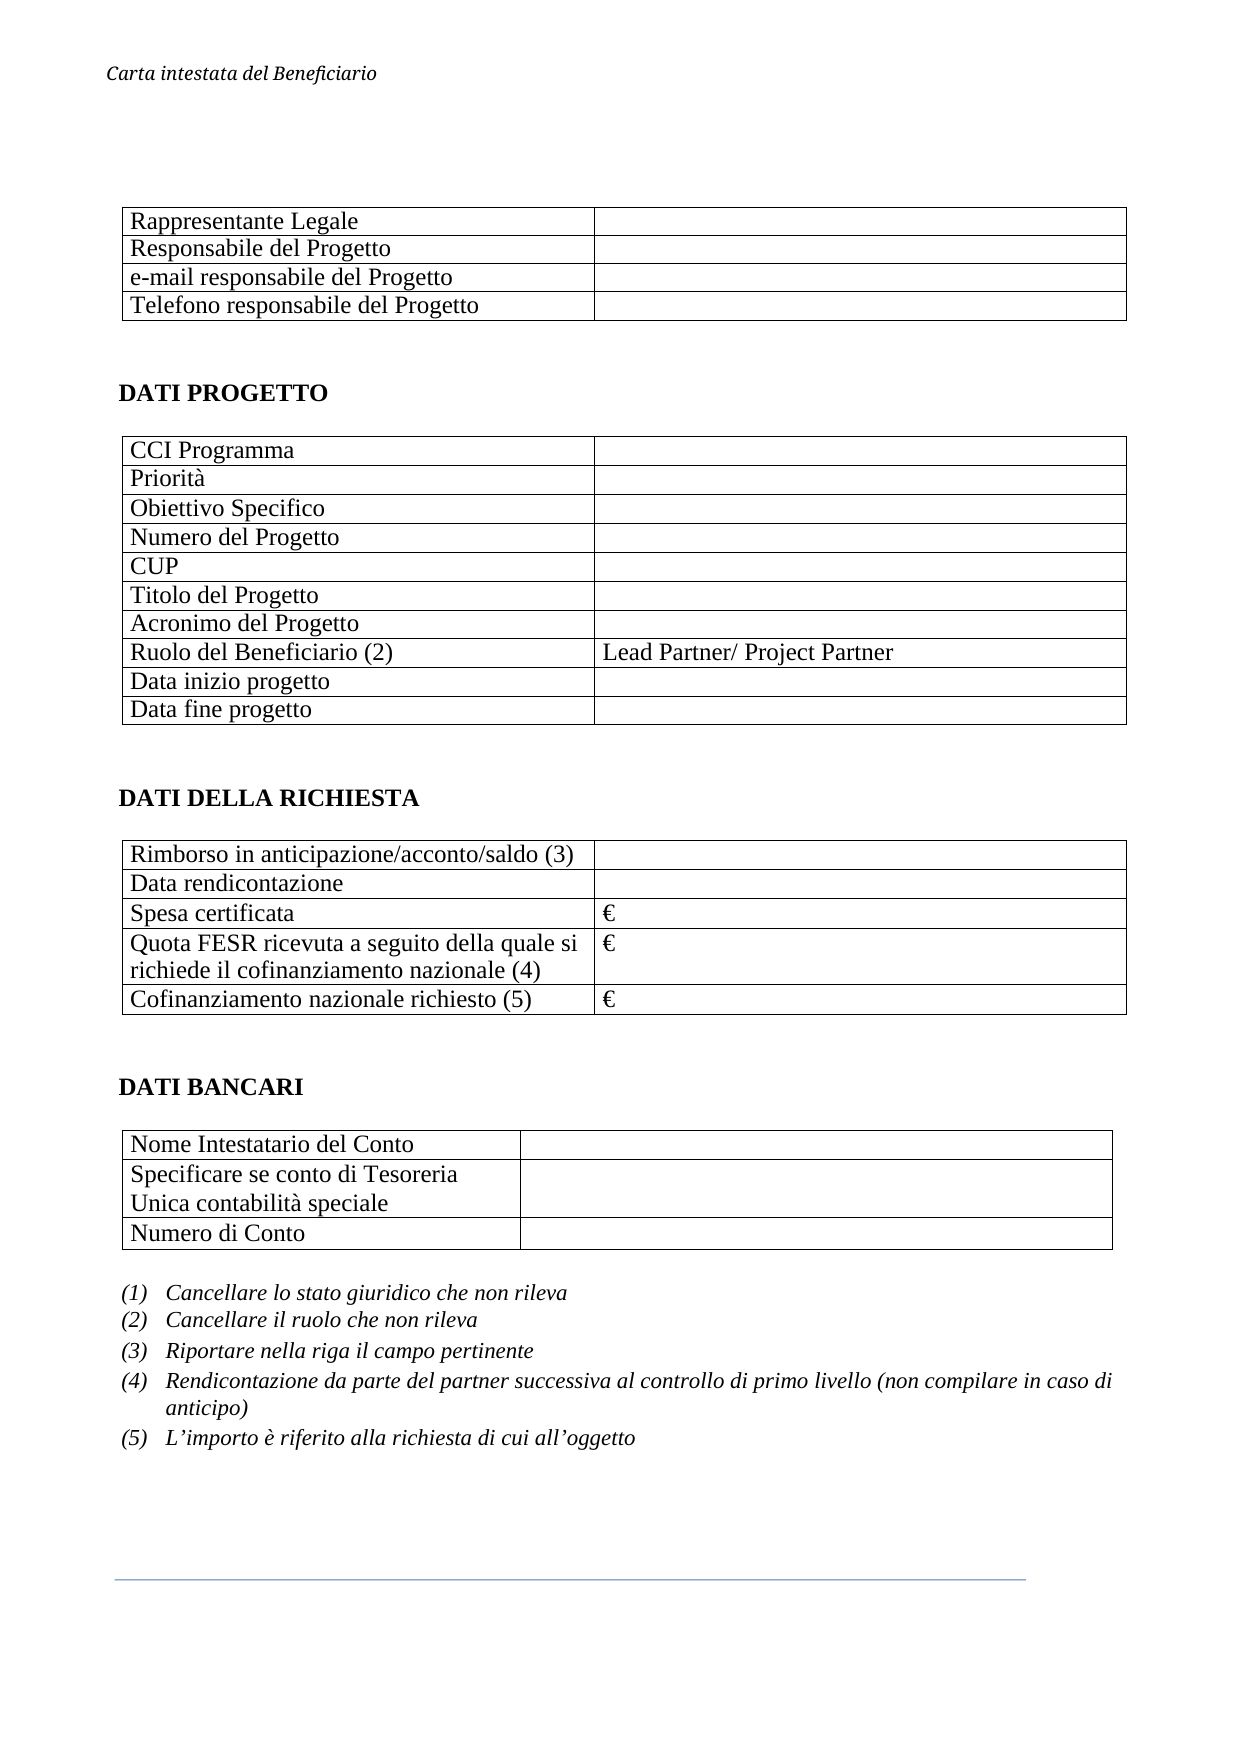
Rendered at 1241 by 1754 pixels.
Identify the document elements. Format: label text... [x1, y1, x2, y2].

table_cell [595, 668, 1126, 696]
table_cell € [595, 899, 1126, 928]
table_cell [595, 582, 1126, 609]
table_cell [521, 1160, 1112, 1217]
table_cell Data fine progetto [123, 697, 594, 724]
table_cell [595, 208, 1126, 234]
list Rendicontazione da parte del partner successiva al controllo di primo livello (non compilare in caso di anticipo) [121, 1367, 1134, 1420]
text DATI BANCARI [118, 1072, 1107, 1101]
table_cell [595, 870, 1126, 898]
table_cell Numero del Progetto [123, 524, 594, 552]
table_cell e-mail responsabile del Progetto [123, 264, 594, 291]
table_cell [595, 524, 1126, 552]
table_cell [595, 495, 1126, 523]
table_cell € [595, 985, 1126, 1014]
table_cell Acronimo del Progetto [123, 611, 594, 638]
table_header [595, 437, 1126, 464]
table_header [521, 1131, 1112, 1158]
table_cell Obiettivo Specifico [123, 495, 594, 523]
table_cell Titolo del Progetto [123, 582, 594, 609]
table_cell [595, 466, 1126, 494]
table_header CCI Programma [123, 437, 594, 464]
text DATI PROGETTO [118, 378, 1107, 407]
table_cell Rappresentante Legale [123, 208, 594, 234]
table_cell Telefono responsabile del Progetto [123, 292, 594, 320]
table_cell [595, 264, 1126, 291]
table_cell [595, 697, 1126, 724]
table_cell [521, 1218, 1112, 1249]
table_header Nome Intestatario del Conto [123, 1131, 520, 1158]
table_cell [595, 236, 1126, 263]
table_cell Numero di Conto [123, 1218, 520, 1249]
table_cell Responsabile del Progetto [123, 236, 594, 263]
list L’importo è riferito alla richiesta di cui all’oggetto [121, 1424, 1134, 1451]
table_cell Data inizio progetto [123, 668, 594, 696]
table_cell Ruolo del Beneficiario (2) [123, 639, 594, 667]
table_cell Lead Partner/ Project Partner [595, 639, 1126, 667]
table_cell Data rendicontazione [123, 870, 594, 898]
table_cell € [595, 929, 1126, 984]
table_header [595, 841, 1126, 869]
table_cell [595, 292, 1126, 320]
list Cancellare lo stato giuridico che non rileva [121, 1279, 1134, 1306]
table_cell Specificare se conto di Tesoreria Unica contabilità speciale [123, 1160, 520, 1217]
text DATI DELLA RICHIESTA [118, 783, 1107, 811]
list Riportare nella riga il campo pertinente [121, 1337, 1134, 1363]
list Cancellare il ruolo che non rileva [121, 1306, 1134, 1332]
table_cell [595, 553, 1126, 581]
table_header Rimborso in anticipazione/acconto/saldo (3) [123, 841, 594, 869]
table_cell [595, 611, 1126, 638]
table_cell Quota FESR ricevuta a seguito della quale si richiede il cofinanziamento nazionale (4) [123, 929, 594, 984]
table_cell CUP [123, 553, 594, 581]
table_cell Cofinanziamento nazionale richiesto (5) [123, 985, 594, 1014]
table_cell Priorità [123, 466, 594, 494]
table_cell Spesa certificata [123, 899, 594, 928]
